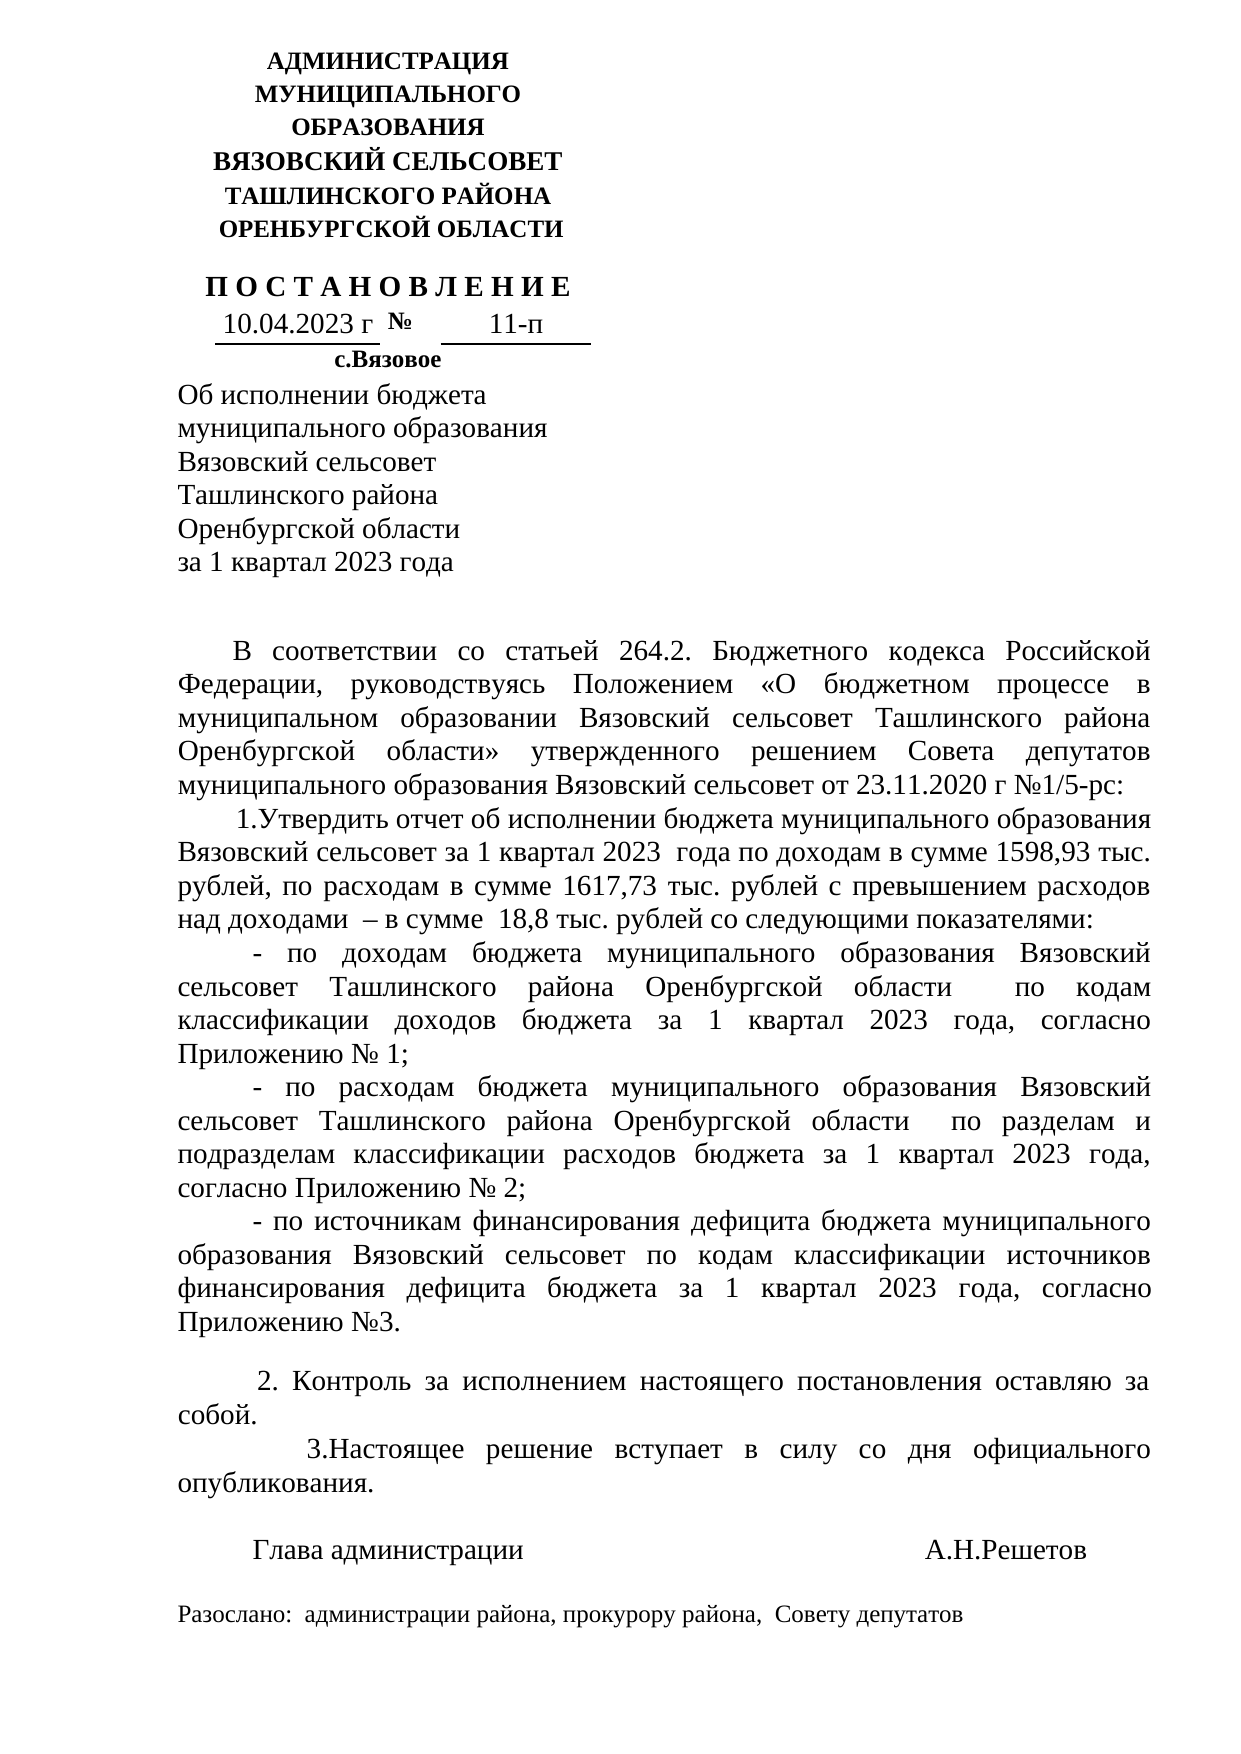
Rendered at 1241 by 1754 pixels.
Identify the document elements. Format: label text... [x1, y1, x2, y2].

text - по доходам бюджета муниципального образования Вязовский сельсовет Ташлинского района Оренбургской области по кодам классификации доходов бюджета за 1 квартал 2023 года, согласно Приложению № 1; [177, 935, 1152, 1069]
text Об исполнении бюджета муниципального образования [177, 37, 679, 444]
text Ташлинского района [177, 477, 679, 511]
table_header АДМИНИСТРАЦИЯ МУНИЦИПАЛЬНОГО ОБРАЗОВАНИЯ ВЯЗОВСКИЙ СЕЛЬСОВЕТ ТАШЛИНСКОГО РАЙОНА ОРЕНБУРГСКОЙ ОБЛАСТИ П О С Т А Н О В Л Е Н И Е [170, 38, 606, 306]
text - по источникам финансирования дефицита бюджета муниципального образования Вязовский сельсовет по кодам классификации источников финансирования дефицита бюджета за 1 квартал 2023 года, согласно Приложению №3. [177, 1203, 1152, 1338]
table_cell с.Вязовое [170, 343, 606, 377]
table_cell № [380, 306, 441, 343]
text - по расходам бюджета муниципального образования Вязовский сельсовет Ташлинского района Оренбургской области по разделам и подразделам классификации расходов бюджета за 1 квартал 2023 года, согласно Приложению № 2; [177, 1069, 1152, 1203]
text 1.Утвердить отчет об исполнении бюджета муниципального образования Вязовский сельсовет за 1 квартал 2023 года по доходам в сумме 1598,93 тыс. рублей, по расходам в сумме 1617,73 тыс. рублей с превышением расходов над доходами – в сумме 18,8 тыс. рублей со следующими показателями: [177, 801, 1152, 935]
text Вязовский сельсовет [177, 444, 679, 477]
text за 1 квартал 2023 года [177, 544, 679, 578]
table_cell 10.04.2023 г [215, 306, 380, 343]
text Оренбургской области [177, 511, 679, 544]
text Глава администрации А.Н.Решетов [177, 1532, 1152, 1565]
text 3.Настоящее решение вступает в силу со дня официального опубликования. [177, 1431, 1152, 1498]
text Разослано: администрации района, прокурору района, Совету депутатов [177, 1599, 1152, 1628]
text 2. Контроль за исполнением настоящего постановления оставляю за собой. [178, 1364, 1151, 1431]
table_cell 11-п [441, 306, 591, 343]
text В соответствии со статьей 264.2. Бюджетного кодекса Российской Федерации, руководствуясь Положением «О бюджетном процессе в муниципальном образовании Вязовский сельсовет Ташлинского района Оренбургской области» утвержденного решением Совета депутатов муниципального образования Вязовский сельсовет от 23.11.2020 г №1/5-рс: [178, 633, 1151, 801]
